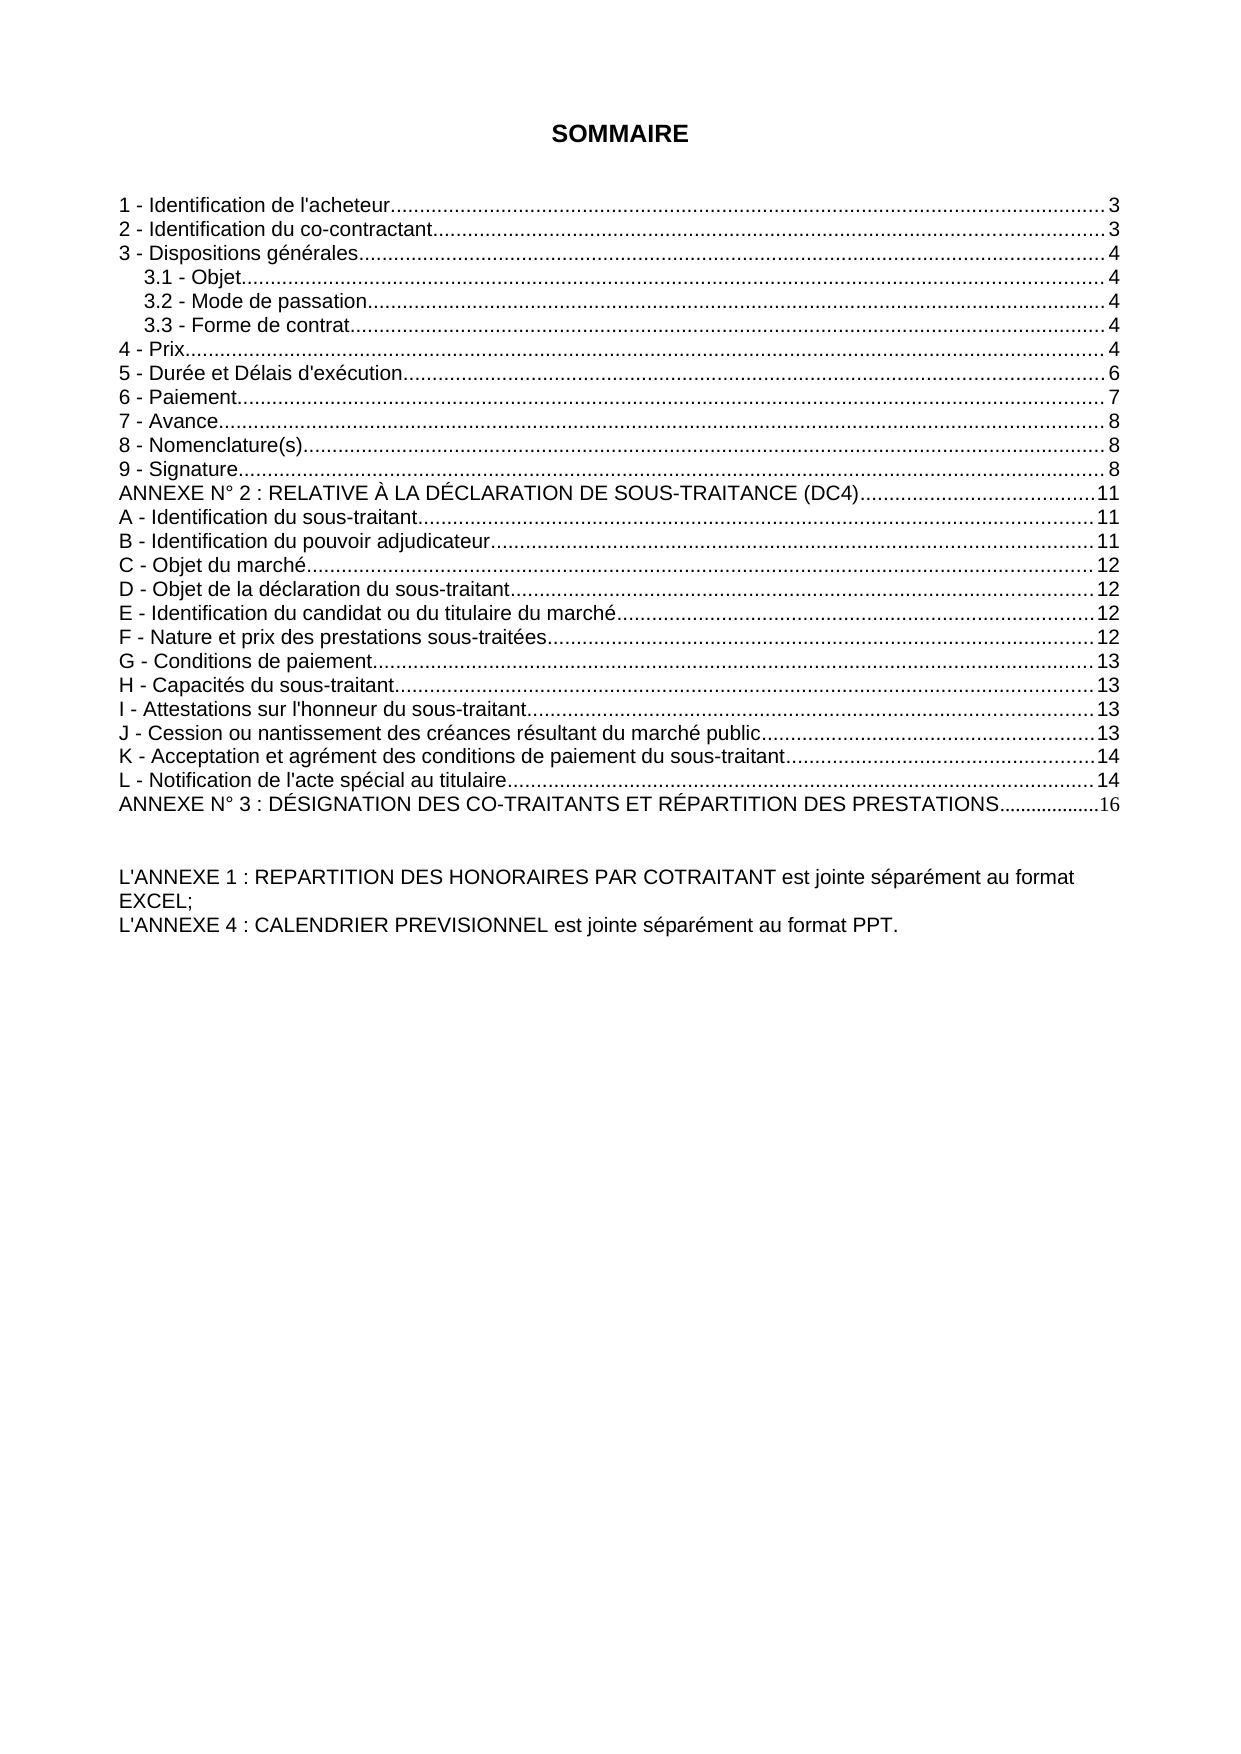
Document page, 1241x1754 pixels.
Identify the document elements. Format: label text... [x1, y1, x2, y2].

text L'ANNEXE 1 : REPARTITION DES HONORAIRES PAR COTRAITANT est jointe séparément au format EXCEL; [119, 864, 1121, 912]
text 7 - Avance 8 [119, 409, 1121, 433]
text 1 - Identification de l'acheteur 3 [119, 193, 1121, 217]
text C - Objet du marché 12 [119, 553, 1121, 577]
text L - Notification de l'acte spécial au titulaire 14 [119, 768, 1121, 792]
text J - Cession ou nantissement des créances résultant du marché public 13 [119, 720, 1121, 744]
text F - Nature et prix des prestations sous-traitées 12 [119, 624, 1121, 648]
text 4 - Prix 4 [119, 337, 1121, 361]
text ANNEXE N° 2 : RELATIVE À LA DÉCLARATION DE SOUS-TRAITANCE (DC4) 11 [119, 481, 1121, 505]
text 3.2 - Mode de passation 4 [144, 289, 1121, 313]
text 2 - Identification du co-contractant 3 [119, 217, 1121, 241]
text H - Capacités du sous-traitant 13 [119, 672, 1121, 696]
text ANNEXE N° 3 : DÉSIGNATION DES CO-TRAITANTS ET RÉPARTITION DES PRESTATIONS 16 [119, 792, 1121, 816]
text K - Acceptation et agrément des conditions de paiement du sous-traitant 14 [119, 744, 1121, 768]
text I - Attestations sur l'honneur du sous-traitant 13 [119, 696, 1121, 720]
text 3 - Dispositions générales 4 [119, 241, 1121, 265]
text L'ANNEXE 4 : CALENDRIER PREVISIONNEL est jointe séparément au format PPT. [119, 912, 1121, 936]
text A - Identification du sous-traitant 11 [119, 505, 1121, 529]
text 9 - Signature 8 [119, 457, 1121, 481]
text SOMMAIRE [119, 119, 1121, 147]
text 5 - Durée et Délais d'exécution 6 [119, 361, 1121, 385]
text G - Conditions de paiement 13 [119, 648, 1121, 672]
text 3.1 - Objet 4 [144, 265, 1121, 289]
text 6 - Paiement 7 [119, 385, 1121, 409]
text 3.3 - Forme de contrat 4 [144, 313, 1121, 337]
text E - Identification du candidat ou du titulaire du marché 12 [119, 601, 1121, 624]
text 8 - Nomenclature(s) 8 [119, 433, 1121, 457]
text B - Identification du pouvoir adjudicateur 11 [119, 529, 1121, 553]
text D - Objet de la déclaration du sous-traitant 12 [119, 577, 1121, 601]
